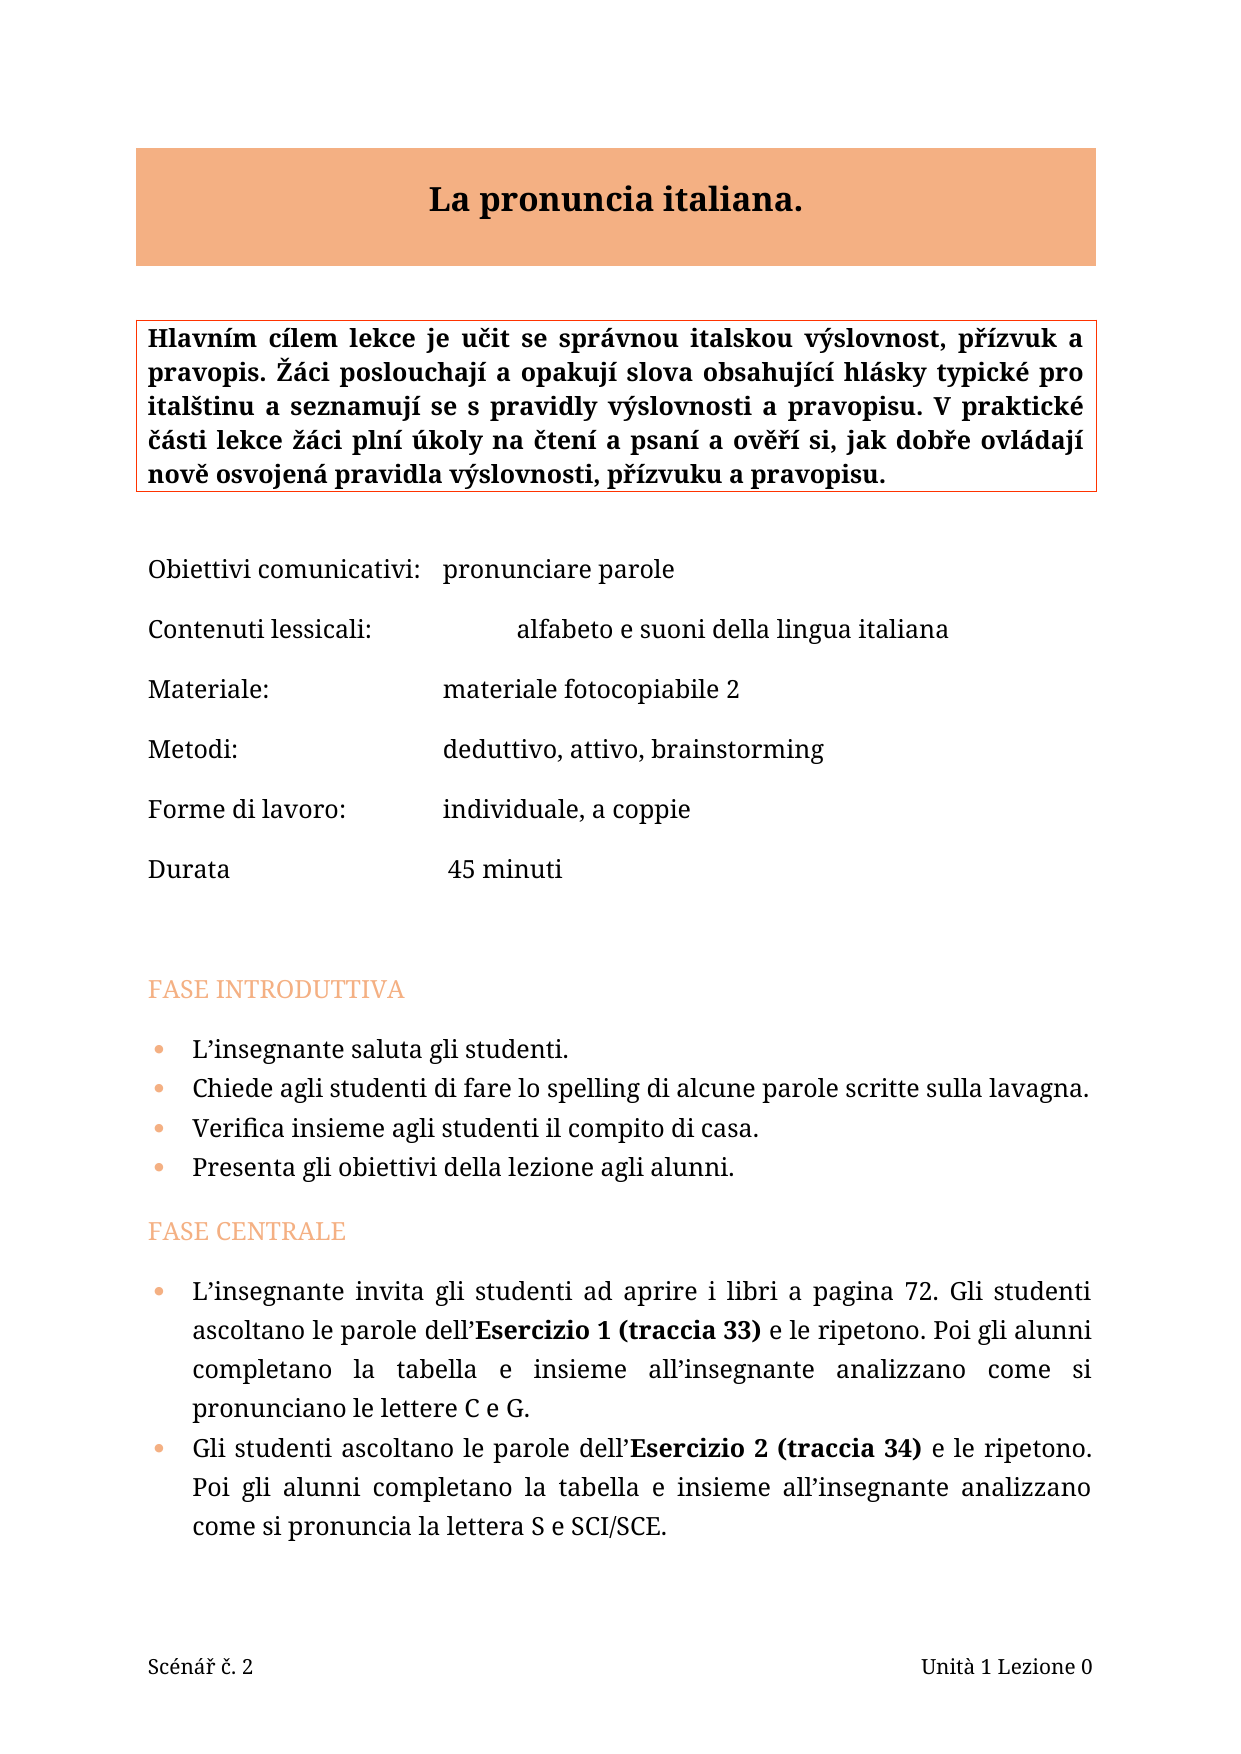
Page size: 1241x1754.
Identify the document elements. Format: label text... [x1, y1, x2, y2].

text Metodi: deduttivo, attivo, brainstorming [148, 732, 1093, 766]
list Chiede agli studenti di fare lo spelling di alcune parole scritte sulla lavagna. [154, 1071, 1093, 1105]
list Verifica insieme agli studenti il compito di casa. [154, 1110, 1093, 1144]
text FASE CENTRALE [148, 1213, 1093, 1248]
text Forme di lavoro: individuale, a coppie [148, 792, 1093, 826]
table_header Hlavním cílem lekce je učit se správnou italskou výslovnost, přízvuk a pravopis. Žáci poslouchají a opakují slova obsahující hlásky typické pro italštinu a seznamují se s pravidly výslovnosti a pravopisu. V praktické části lekce žáci plní úkoly na čtení a psaní a ověří si, jak dobře ovládají nově osvojená pravidla výslovnosti, přízvuku a pravopisu. [137, 321, 1096, 491]
list Gli studenti ascoltano le parole dell’Esercizio 2 (traccia 34) e le ripetono. Poi gli alunni completano la tabella e insieme all’insegnante analizzano come si pronuncia la lettera S e SCI/SCE. [154, 1430, 1093, 1543]
text Materiale: materiale fotocopiabile 2 [148, 672, 1093, 706]
text FASE INTRODUTTIVA [148, 972, 1093, 1006]
table_header La pronuncia italiana. [136, 148, 1096, 266]
text Durata 45 minuti [148, 852, 1093, 886]
text Obiettivi comunicativi: pronunciare parole [148, 552, 1093, 586]
list L’insegnante invita gli studenti ad aprire i libri a pagina 72. Gli studenti ascoltano le parole dell’Esercizio 1 (traccia 33) e le ripetono. Poi gli alunni completano la tabella e insieme all’insegnante analizzano come si pronunciano le lettere C e G. [154, 1273, 1093, 1425]
text Contenuti lessicali: alfabeto e suoni della lingua italiana [148, 612, 1093, 646]
list L’insegnante saluta gli studenti. [154, 1032, 1093, 1066]
list Presenta gli obiettivi della lezione agli alunni. [154, 1149, 1093, 1183]
